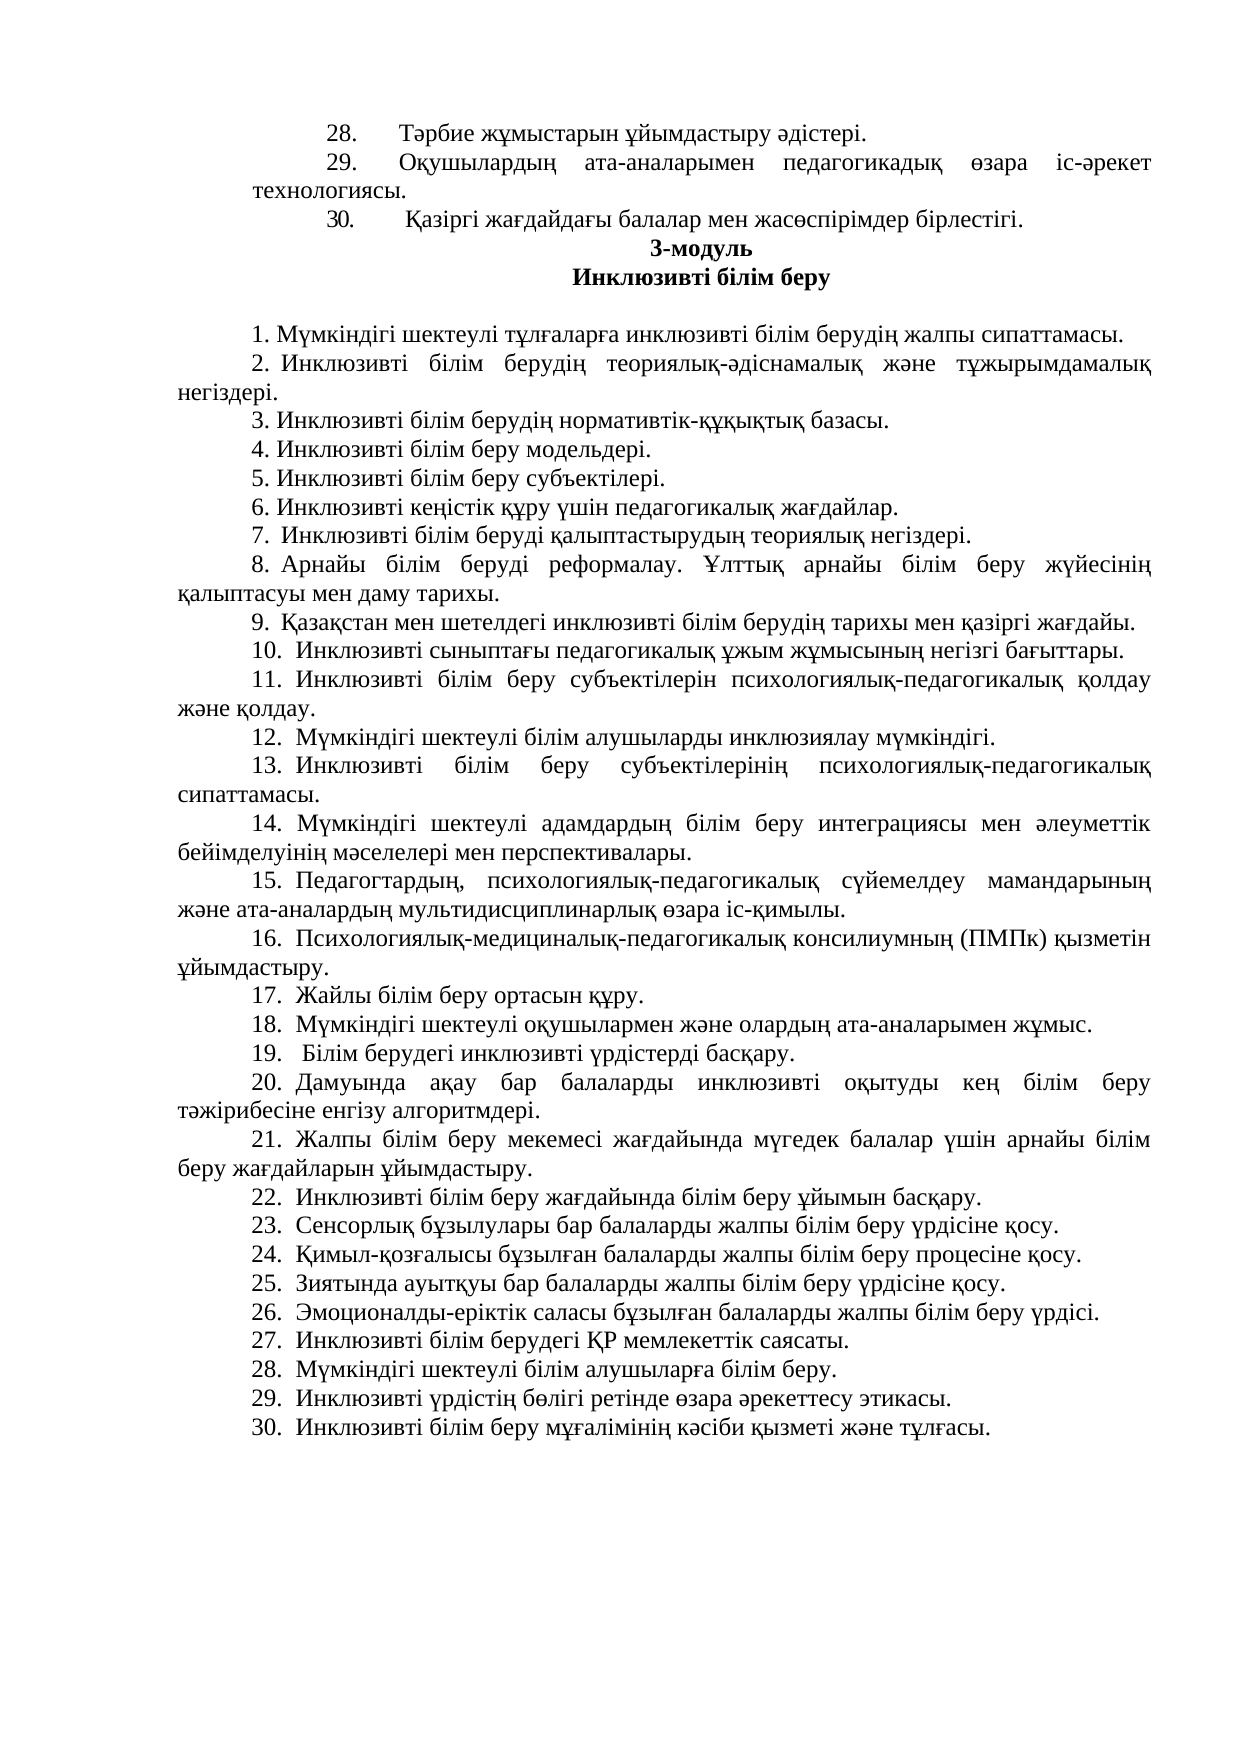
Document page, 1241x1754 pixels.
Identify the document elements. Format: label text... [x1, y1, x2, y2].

text 23. Сенсорлық бұзылулары бар балаларды жалпы білім беру үрдісіне қосу. [177, 1211, 1152, 1239]
text 24. Қимыл-қозғалысы бұзылған балаларды жалпы білім беру процесіне қосу. [177, 1239, 1152, 1268]
text 19. Білім берудегі инклюзивті үрдістерді басқару. [177, 1038, 1152, 1067]
list 9. Қазақстан мен шетелдегі инклюзивті білім берудің тарихы мен қазіргі жағдайы. [177, 607, 1152, 636]
list 7. Инклюзивті білім беруді қалыптастырудың теориялық негіздері. [177, 521, 1152, 549]
text 15. Педагогтардың, психологиялық-педагогикалық сүйемелдеу мамандарының және ата-аналардың мультидисциплинарлық өзара іс-қимылы. [177, 866, 1152, 923]
text 18. Мүмкіндігі шектеулі оқушылармен және олардың ата-аналарымен жұмыс. [177, 1009, 1152, 1038]
list Қазіргі жағдайдағы балалар мен жасөспірімдер бірлестігі. [252, 204, 1152, 233]
text 20. Дамуында ақау бар балаларды инклюзивті оқытуды кең білім беру тәжірибесіне енгізу алгоритмдері. [177, 1067, 1152, 1124]
list Тәрбие жұмыстарын ұйымдастыру әдістері. [252, 118, 1152, 147]
text 6. Инклюзивті кеңістік құру үшін педагогикалық жағдайлар. [177, 492, 1152, 521]
list 26. Эмоционалды-еріктік саласы бұзылған балаларды жалпы білім беру үрдісі. [177, 1297, 1152, 1326]
text 14. Мүмкіндігі шектеулі адамдардың білім беру интеграциясы мен әлеуметтік бейімделуінің мәселелері мен перспективалары. [177, 808, 1152, 866]
text 5. Инклюзивті білім беру субъектілері. [177, 463, 1152, 492]
text 22. Инклюзивті білім беру жағдайында білім беру ұйымын басқару. [177, 1182, 1152, 1211]
text 3-модуль [177, 233, 1152, 262]
text 13. Инклюзивті білім беру субъектілерінің психологиялық-педагогикалық сипаттамасы. [177, 751, 1152, 808]
list 10. Инклюзивті сыныптағы педагогикалық ұжым жұмысының негізгі бағыттары. [177, 636, 1152, 664]
list Оқушылардың ата-аналарымен педагогикадық өзара іс-әрекет технологиясы. [252, 147, 1152, 204]
list 30. Инклюзивті білім беру мұғалімінің кәсіби қызметі және тұлғасы. [177, 1412, 1152, 1441]
list 29. Инклюзивті үрдістің бөлігі ретінде өзара әрекеттесу этикасы. [177, 1383, 1152, 1412]
list 25. Зиятында ауытқуы бар балаларды жалпы білім беру үрдісіне қосу. [177, 1268, 1152, 1297]
text Инклюзивті білім беру [177, 262, 1152, 291]
text 16. Психологиялық-медициналық-педагогикалық консилиумның (ПМПк) қызметін ұйымдастыру. [177, 923, 1152, 981]
list 28. Мүмкіндігі шектеулі білім алушыларға білім беру. [177, 1354, 1152, 1383]
list 4. Инклюзивті білім беру модельдері. [177, 434, 1152, 463]
text 21. Жалпы білім беру мекемесі жағдайында мүгедек балалар үшін арнайы білім беру жағдайларын ұйымдастыру. [177, 1124, 1152, 1182]
text 12. Мүмкіндігі шектеулі білім алушыларды инклюзиялау мүмкіндігі. [177, 722, 1152, 751]
list 1. Мүмкіндігі шектеулі тұлғаларға инклюзивті білім берудің жалпы сипаттамасы. [177, 319, 1152, 348]
text 11. Инклюзивті білім беру субъектілерін психологиялық-педагогикалық қолдау және қолдау. [177, 664, 1152, 722]
text 17. Жайлы білім беру ортасын құру. [177, 981, 1152, 1009]
list 8. Арнайы білім беруді реформалау. Ұлттық арнайы білім беру жүйесінің қалыптасуы мен даму тарихы. [177, 549, 1152, 607]
text 3. Инклюзивті білім берудің нормативтік-құқықтық базасы. [177, 406, 1152, 434]
text 27. Инклюзивті білім берудегі ҚР мемлекеттік саясаты. [177, 1326, 1152, 1354]
text 2. Инклюзивті білім берудің теориялық-әдіснамалық және тұжырымдамалық негіздері. [177, 348, 1152, 406]
